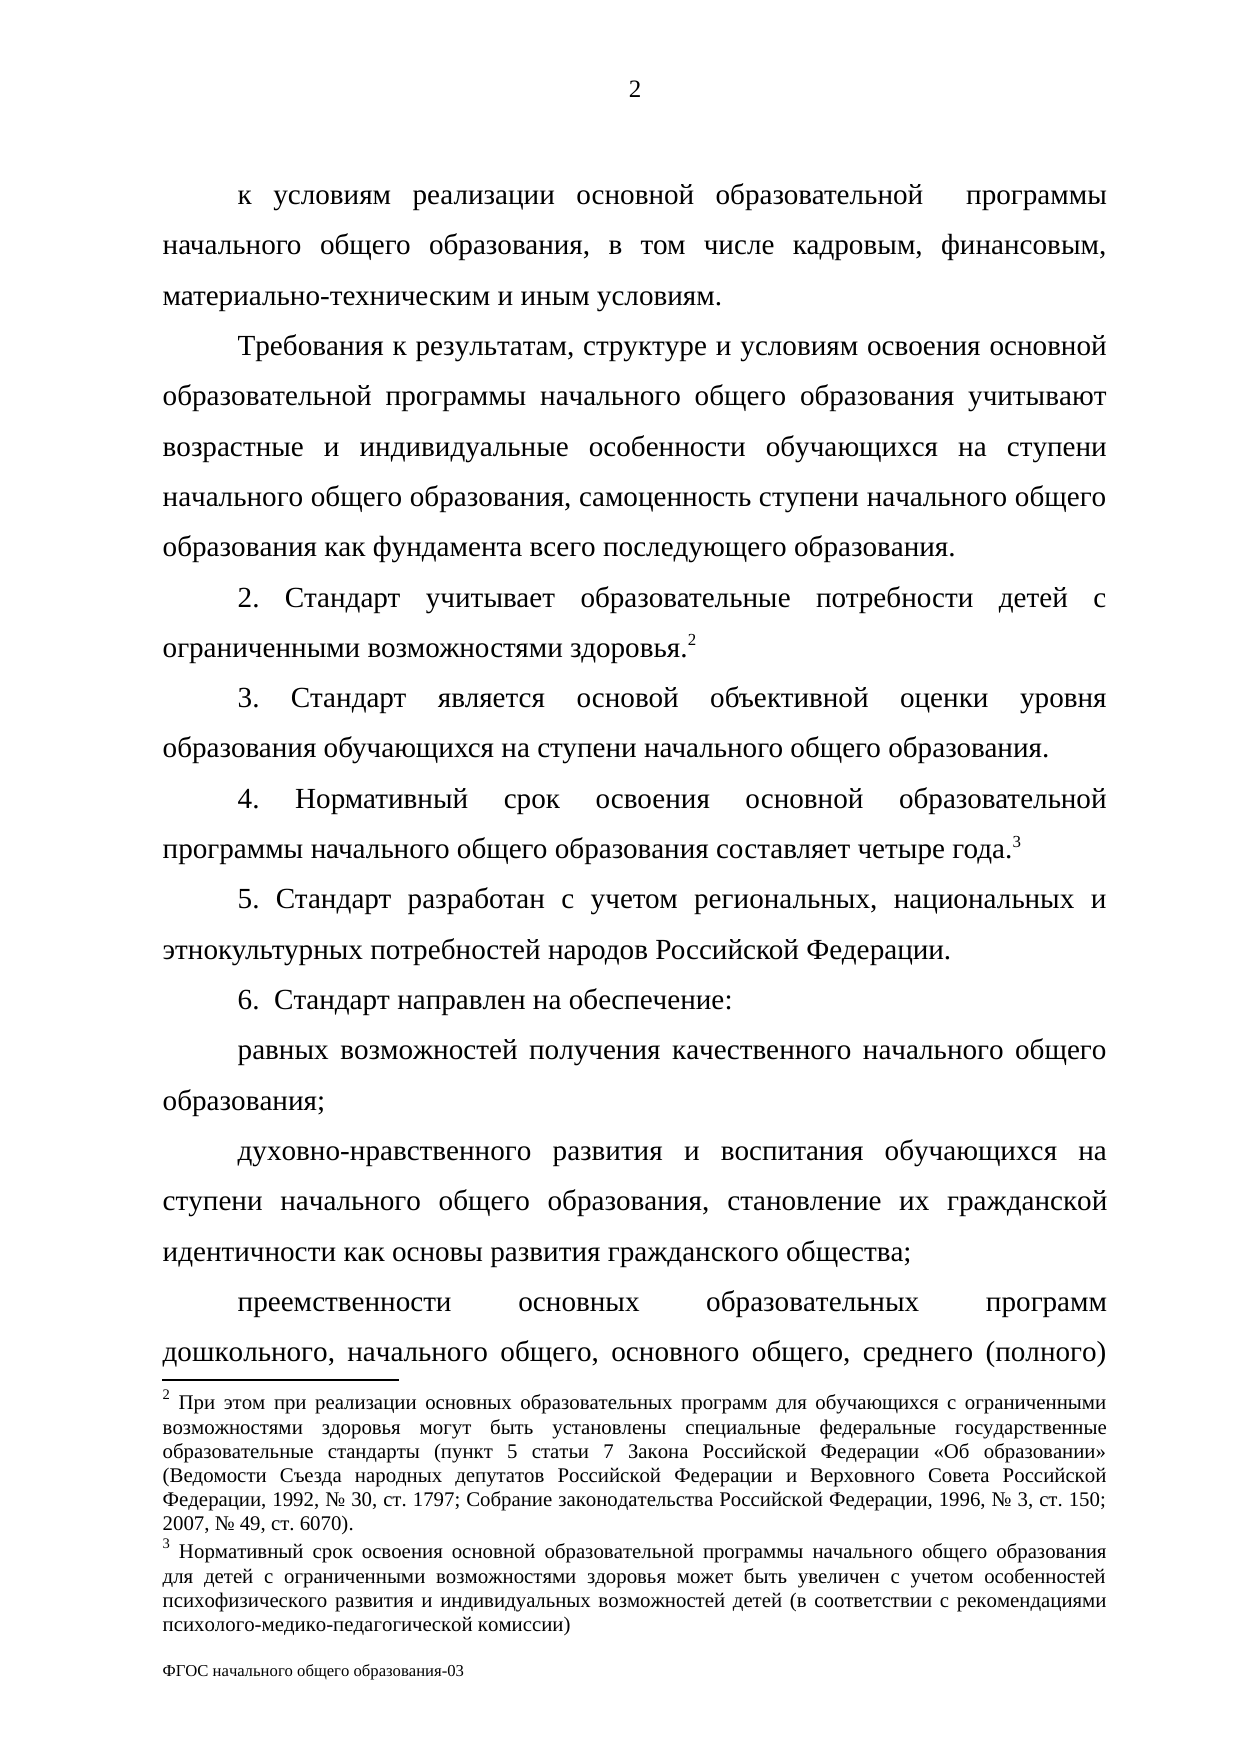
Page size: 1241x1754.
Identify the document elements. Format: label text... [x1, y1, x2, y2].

text 2. Стандарт учитывает образовательные потребности детей с ограниченными возможностями здоровья. [162, 580, 1107, 663]
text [162, 1284, 1107, 1368]
text 5. Стандарт разработан с учетом региональных, национальных и этнокультурных потребностей народов Российской Федерации. [162, 882, 1107, 965]
text 3. Стандарт является основой объективной оценки уровня образования обучающихся на ступени начального общего образования. [162, 680, 1107, 764]
text равных возможностей получения качественного начального общего образования; [162, 1032, 1107, 1116]
text духовно-нравственного развития и воспитания обучающихся на ступени начального общего образования, становление их гражданской идентичности как основы развития гражданского общества; [162, 1133, 1107, 1267]
text 6. Стандарт направлен на обеспечение: [162, 982, 1107, 1016]
text к условиям реализации основной образовательной программы начального общего образования, в том числе кадровым, финансовым, материально-техническим и иным условиям. [162, 177, 1107, 311]
text 4. Нормативный срок освоения основной образовательной программы начального общего образования составляет четыре года. [162, 781, 1107, 865]
text Требования к результатам, структуре и условиям освоения основной образовательной программы начального общего образования учитывают возрастные и индивидуальные особенности обучающихся на ступени начального общего образования, самоценность ступени начального общего образования как фундамента всего последующего образования. [162, 328, 1107, 563]
